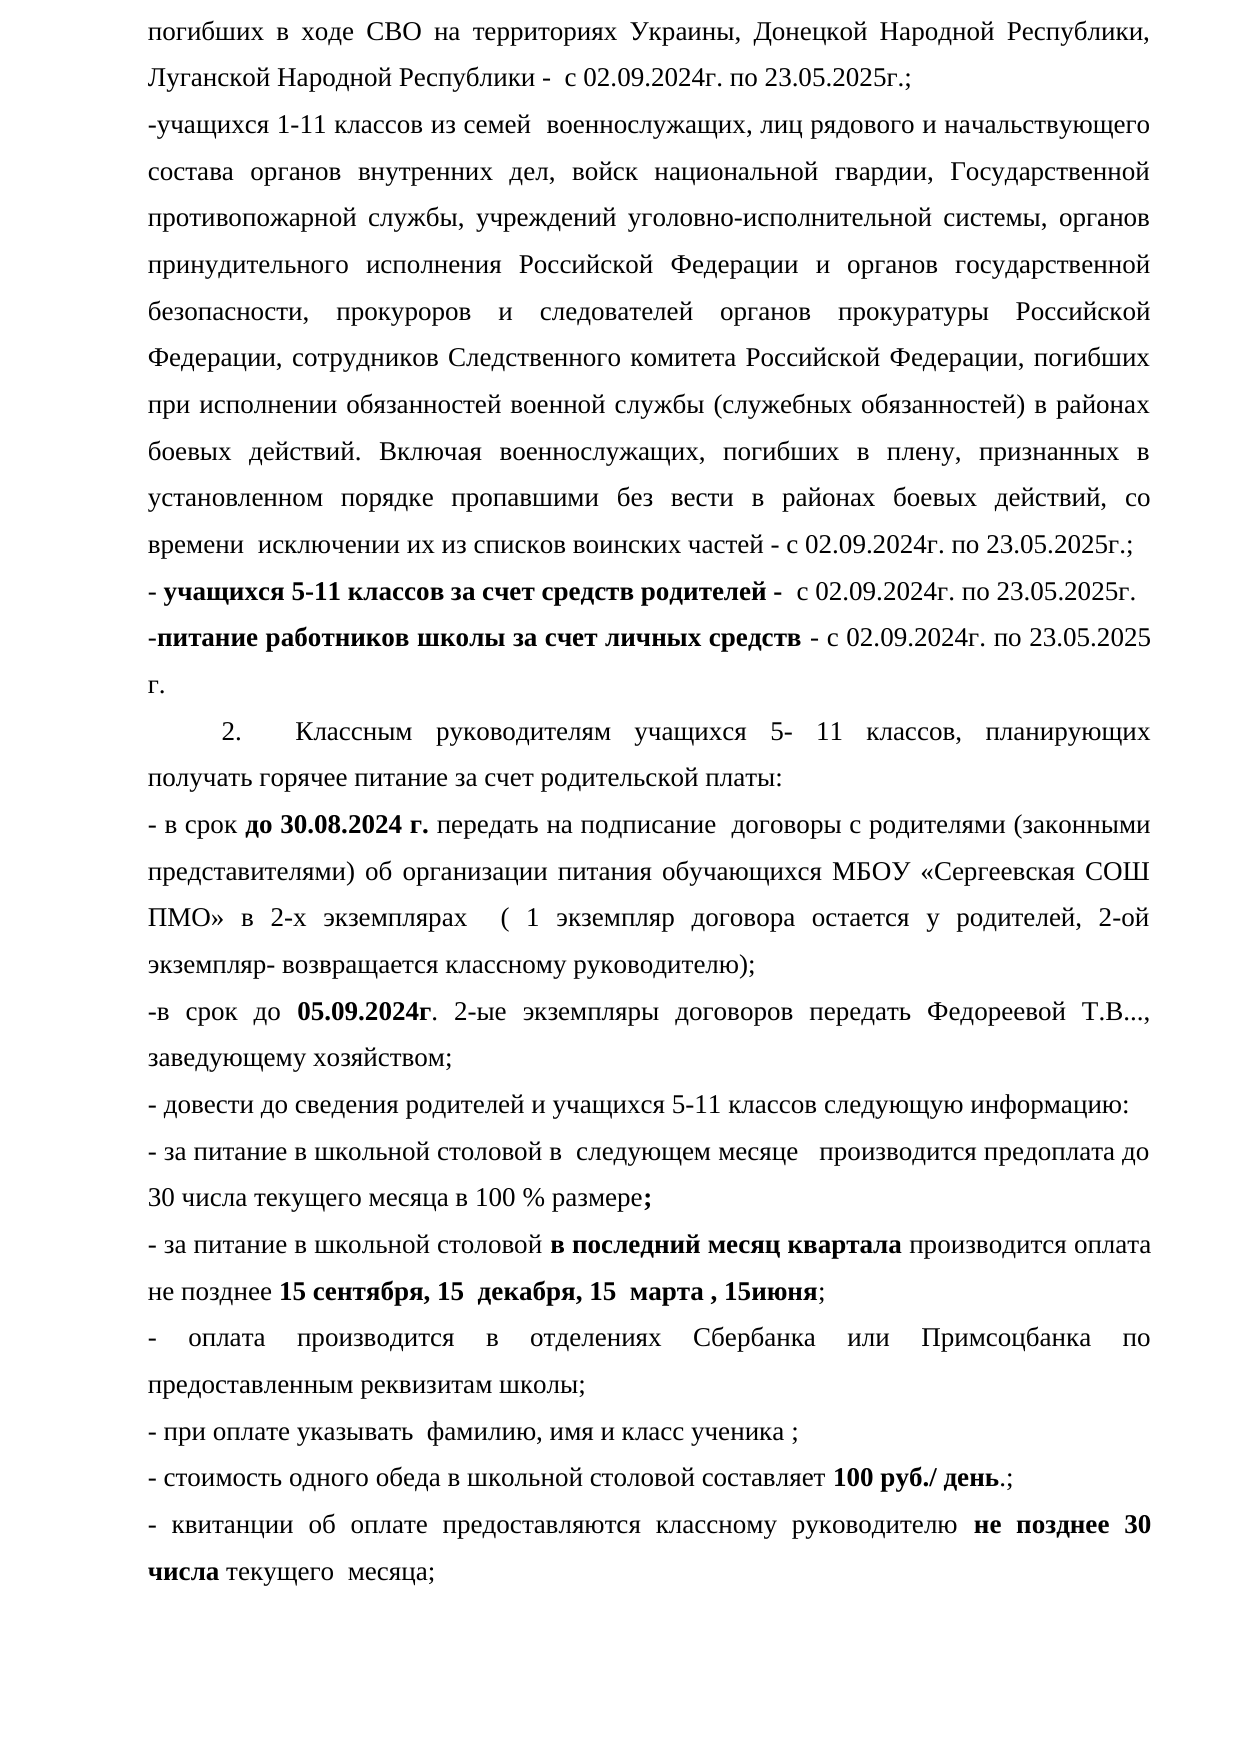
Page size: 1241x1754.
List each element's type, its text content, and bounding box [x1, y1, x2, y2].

text - за питание в школьной столовой в последний месяц квартала производится оплата не позднее 15 сентября, 15 декабря, 15 марта , 15июня; [148, 1228, 1152, 1306]
text -питание работников школы за счет личных средств - с 02.09.2024г. по 23.05.2025 г. [148, 621, 1152, 699]
text - учащихся 5-11 классов за счет средств родителей - с 02.09.2024г. по 23.05.2025г. [148, 575, 1152, 606]
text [148, 15, 1152, 93]
text - в срок до 30.08.2024 г. передать на подписание договоры с родителями (законными представителями) об организации питания обучающихся МБОУ «Сергеевская СОШ ПМО» в 2-х экземплярах ( 1 экземпляр договора остается у родителей, 2-ой экземпляр- возвращается классному руководителю); [148, 808, 1152, 979]
text -учащихся 1-11 классов из семей военнослужащих, лиц рядового и начальствующего состава органов внутренних дел, войск национальной гвардии, Государственной противопожарной службы, учреждений уголовно-исполнительной системы, органов принудительного исполнения Российской Федерации и органов государственной безопасности, прокуроров и следователей органов прокуратуры Российской Федерации, сотрудников Следственного комитета Российской Федерации, погибших при исполнении обязанностей военной службы (служебных обязанностей) в районах боевых действий. Включая военнослужащих, погибших в плену, признанных в установленном порядке пропавшими без вести в районах боевых действий, со времени исключении их из списков воинских частей - с 02.09.2024г. по 23.05.2025г.; [148, 108, 1152, 559]
text - стоимость одного обеда в школьной столовой составляет 100 руб./ день.; [148, 1461, 1152, 1493]
text -в срок до 05.09.2024г. 2-ые экземпляры договоров передать Федореевой Т.В..., заведующему хозяйством; [148, 995, 1152, 1073]
list Классным руководителям учащихся 5- 11 классов, планирующих получать горячее питание за счет родительской платы: [148, 715, 1152, 793]
text - квитанции об оплате предоставляются классному руководителю не позднее 30 числа текущего месяца; [148, 1508, 1152, 1586]
text - оплата производится в отделениях Сбербанка или Примсоцбанка по предоставленным реквизитам школы; [148, 1321, 1152, 1399]
text - при оплате указывать фамилию, имя и класс ученика ; [148, 1415, 1152, 1446]
text - довести до сведения родителей и учащихся 5-11 классов следующую информацию: [148, 1088, 1152, 1119]
text - за питание в школьной столовой в следующем месяце производится предоплата до 30 числа текущего месяца в 100 % размере; [148, 1135, 1152, 1213]
